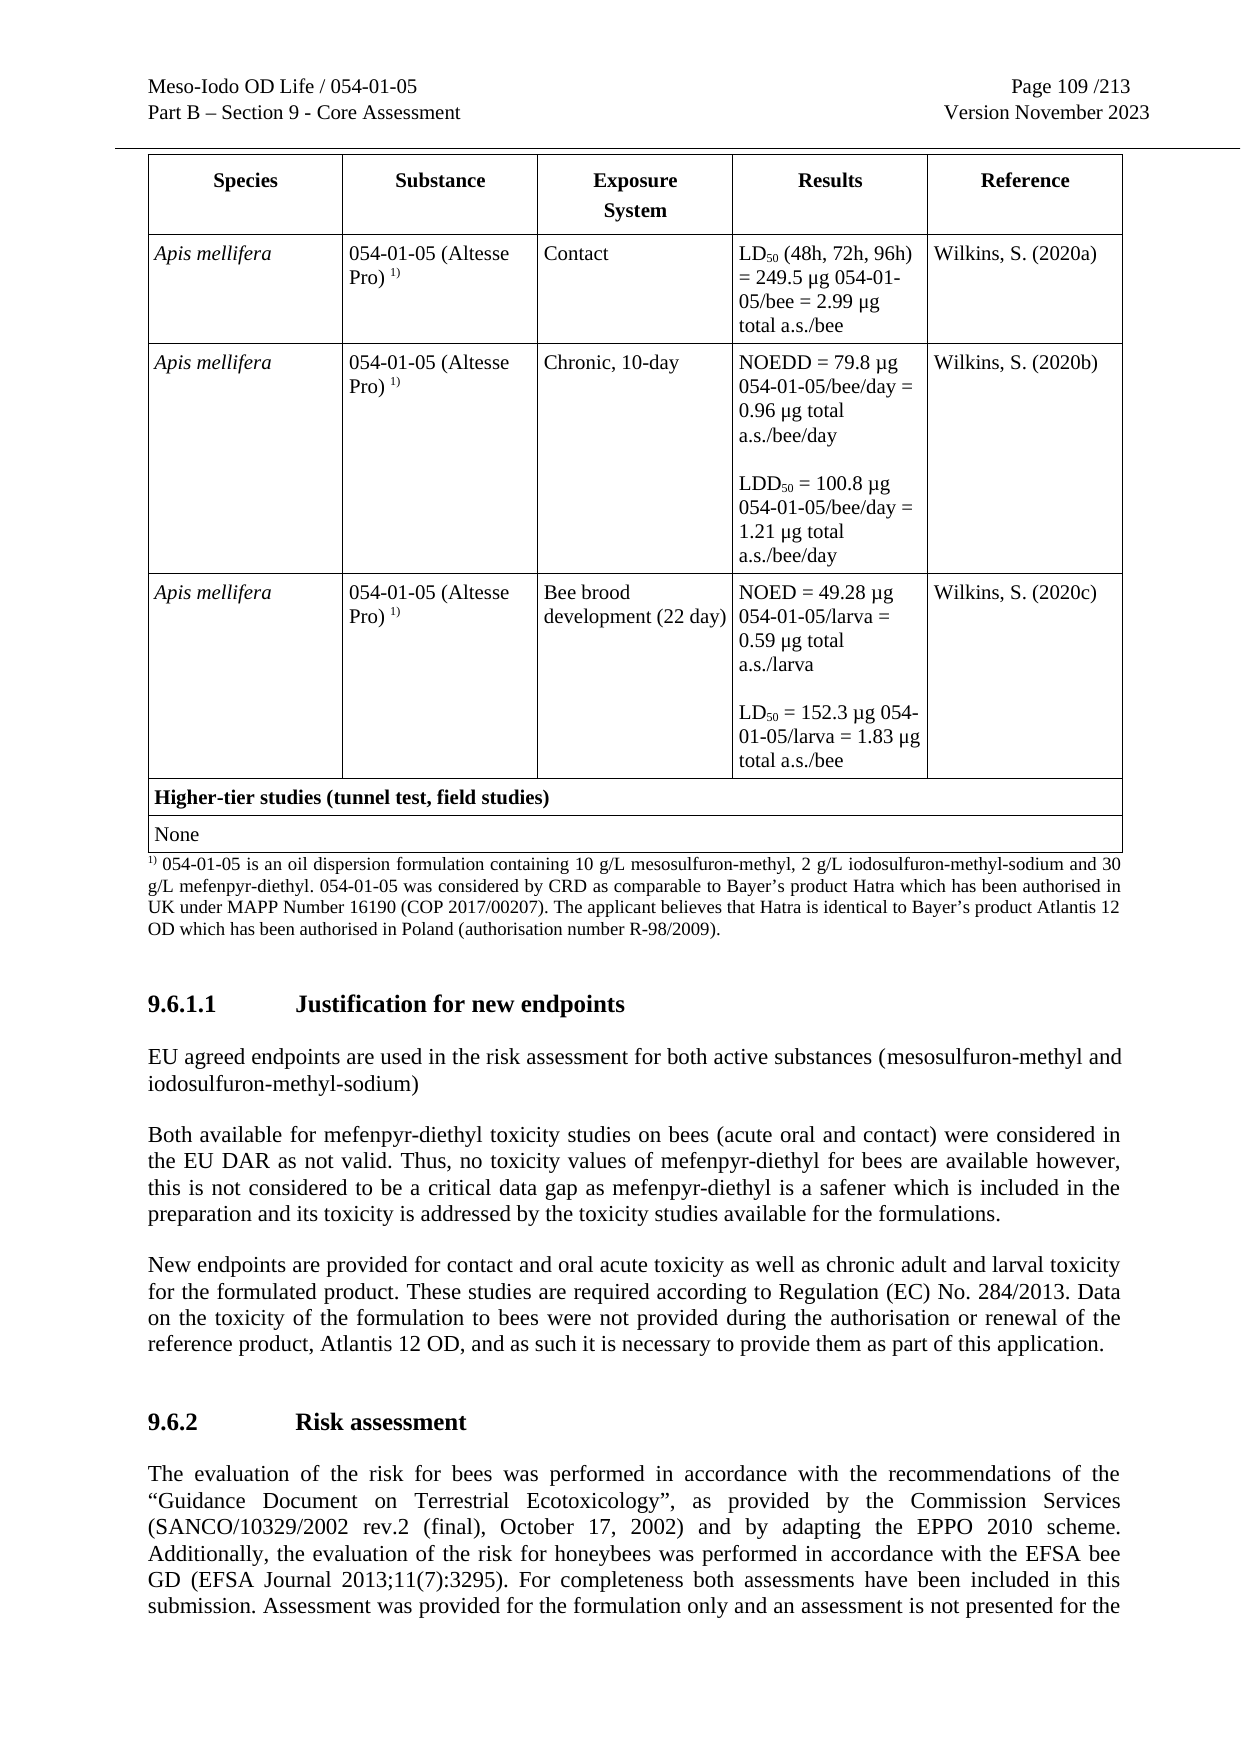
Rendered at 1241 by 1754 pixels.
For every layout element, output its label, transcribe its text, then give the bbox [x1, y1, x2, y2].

text EU agreed endpoints are used in the risk assessment for both active substances (mesosulfuron-methyl and iodosulfuron-methyl-sodium) [148, 1043, 1122, 1096]
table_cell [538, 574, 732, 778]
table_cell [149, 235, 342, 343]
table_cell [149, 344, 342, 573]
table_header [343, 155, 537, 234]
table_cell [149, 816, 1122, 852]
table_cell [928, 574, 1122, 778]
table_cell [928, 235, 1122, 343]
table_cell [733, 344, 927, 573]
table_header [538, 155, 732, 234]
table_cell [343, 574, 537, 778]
text Both available for mefenpyr-diethyl toxicity studies on bees (acute oral and contact) were considered in the EU DAR as not valid. Thus, no toxicity values of mefenpyr-diethyl for bees are available however, this is not considered to be a critical data gap as mefenpyr-diethyl is a safener which is included in the preparation and its toxicity is addressed by the toxicity studies available for the formulations. [148, 1121, 1122, 1226]
subtitle Justification for new endpoints [148, 989, 1122, 1018]
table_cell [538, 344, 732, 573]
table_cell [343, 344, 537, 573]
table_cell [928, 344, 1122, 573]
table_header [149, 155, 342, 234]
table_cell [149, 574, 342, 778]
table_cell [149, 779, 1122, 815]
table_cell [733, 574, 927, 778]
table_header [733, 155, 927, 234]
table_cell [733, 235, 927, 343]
subtitle Risk assessment [148, 1407, 1122, 1436]
text New endpoints are provided for contact and oral acute toxicity as well as chronic adult and larval toxicity for the formulated product. These studies are required according to Regulation (EC) No. 284/2013. Data on the toxicity of the formulation to bees were not provided during the authorisation or renewal of the reference product, Atlantis 12 OD, and as such it is necessary to provide them as part of this application. [148, 1251, 1122, 1357]
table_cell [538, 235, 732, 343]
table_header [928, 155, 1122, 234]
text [148, 1461, 1122, 1619]
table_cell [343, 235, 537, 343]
text 1) 054-01-05 is an oil dispersion formulation containing 10 g/L mesosulfuron-methyl, 2 g/L iodosulfuron-methyl-sodium and 30 g/L mefenpyr-diethyl. 054-01-05 was considered by CRD as comparable to Bayer’s product Hatra which has been authorised in UK under MAPP Number 16190 (COP 2017/00207). The applicant believes that Hatra is identical to Bayer’s product Atlantis 12 OD which has been authorised in Poland (authorisation number R-98/2009). [148, 853, 1122, 939]
